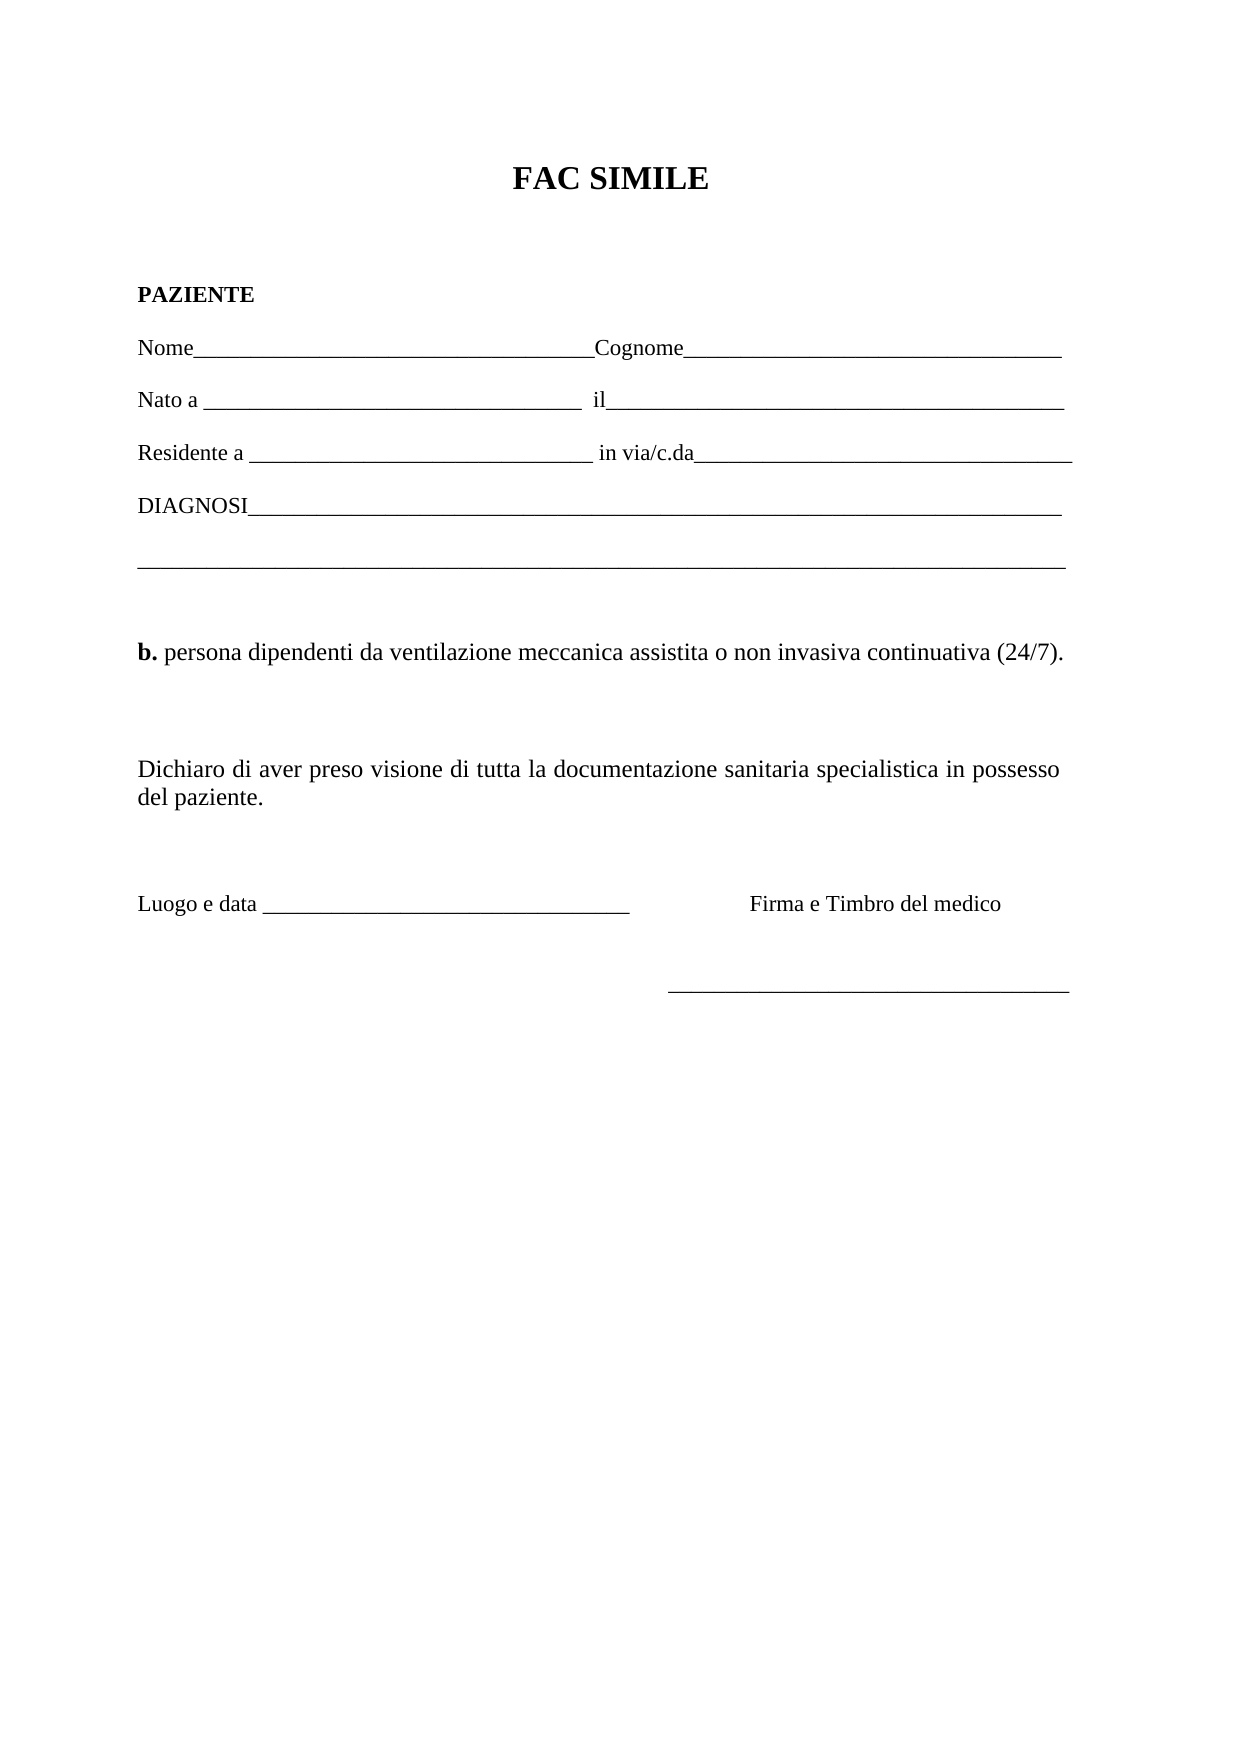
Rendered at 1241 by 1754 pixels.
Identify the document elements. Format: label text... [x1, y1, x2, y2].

text Residente a ______________________________ in via/c.da_________________________________ [137, 439, 1073, 466]
text Nome___________________________________Cognome_________________________________ [137, 334, 1073, 360]
text Dichiaro di aver preso visione di tutta la documentazione sanitaria specialistica in possesso del paziente. [137, 756, 1061, 811]
text PAZIENTE [137, 281, 1073, 307]
text _________________________________________________________________________________ [137, 544, 1073, 571]
text b. persona dipendenti da ventilazione meccanica assistita o non invasiva continuativa (24/7). [137, 637, 1073, 666]
text Nato a _________________________________ il________________________________________ [137, 386, 1073, 413]
title FAC SIMILE [148, 158, 1073, 197]
text ___________________________________ [662, 969, 1073, 995]
text DIAGNOSI_______________________________________________________________________ [137, 492, 1073, 518]
text Luogo e data ________________________________ Firma e Timbro del medico [137, 890, 1073, 916]
